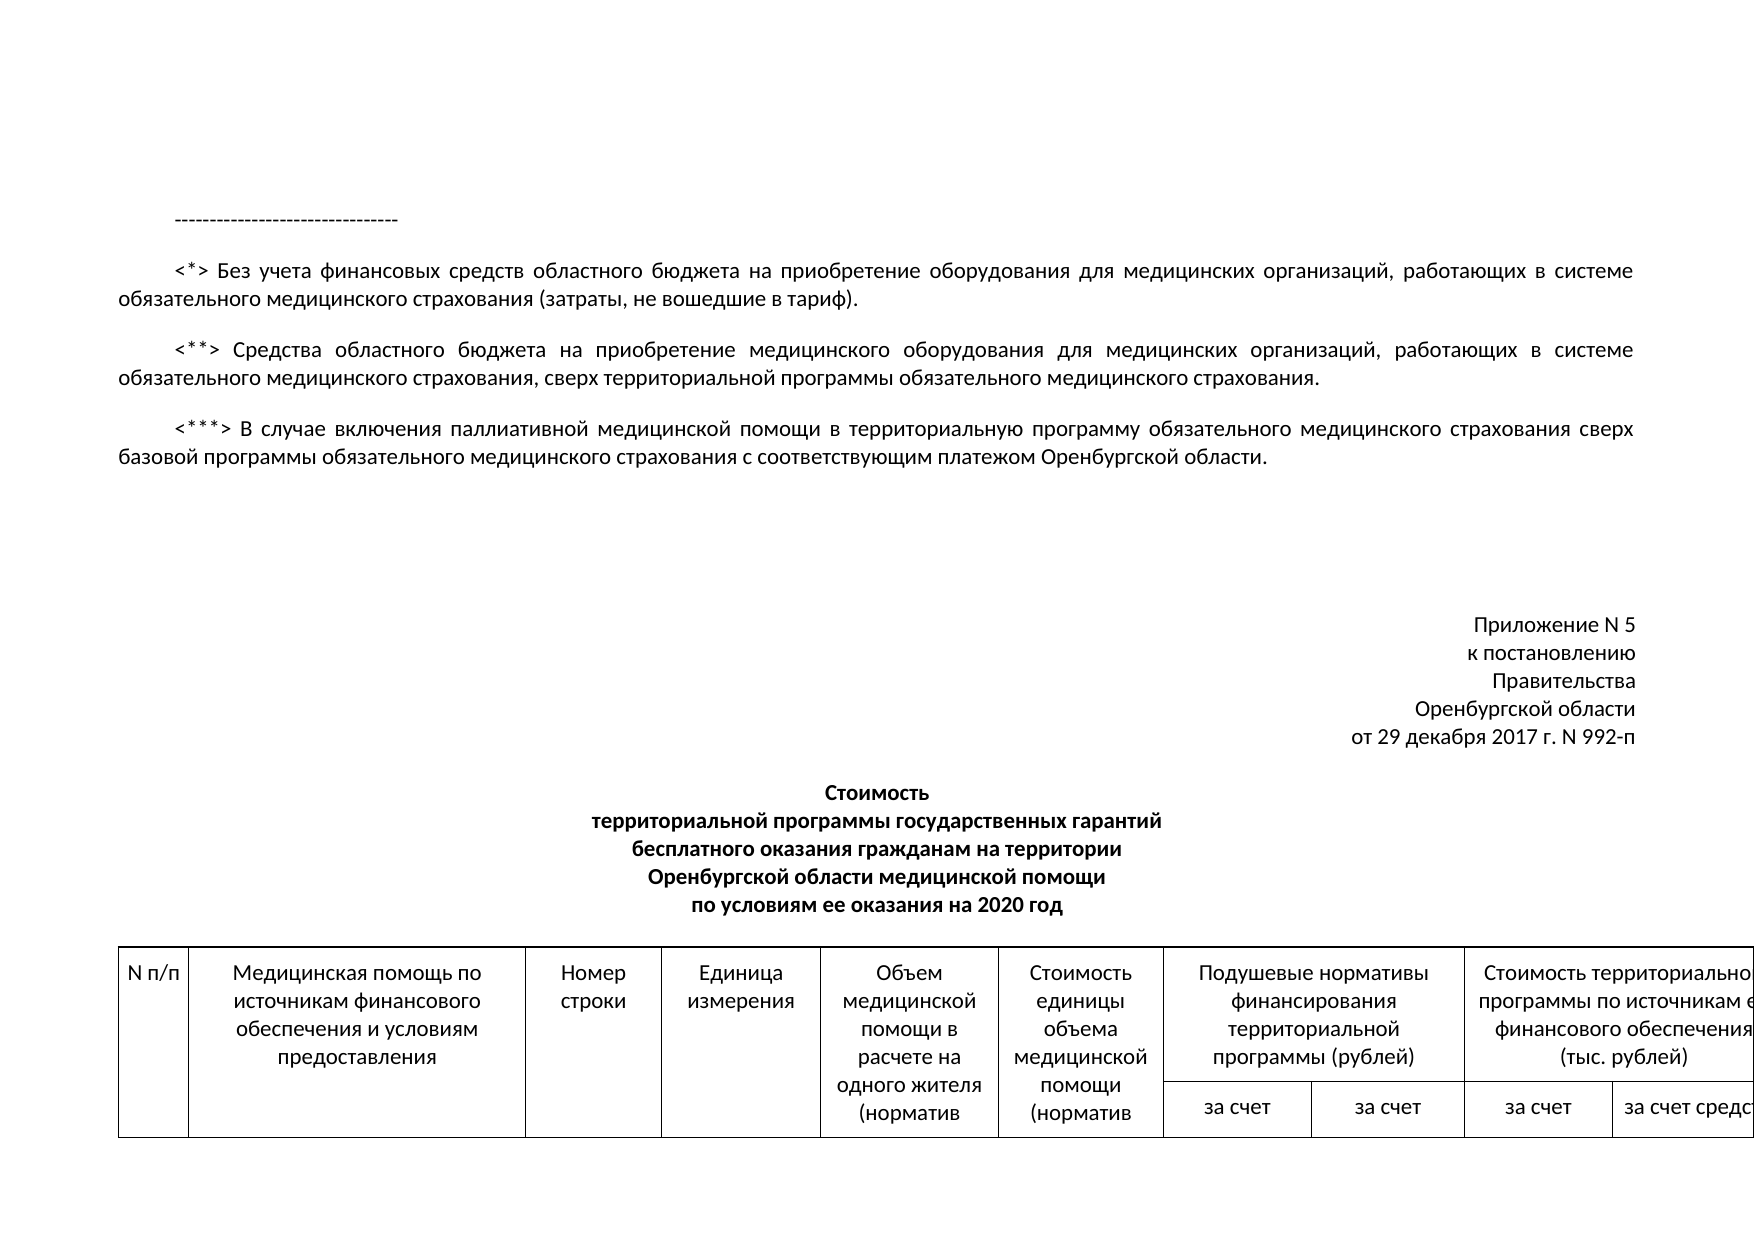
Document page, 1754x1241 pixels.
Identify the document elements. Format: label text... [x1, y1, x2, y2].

title Оренбургской области медицинской помощи [118, 862, 1636, 890]
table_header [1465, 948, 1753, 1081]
text Оренбургской области [118, 694, 1636, 722]
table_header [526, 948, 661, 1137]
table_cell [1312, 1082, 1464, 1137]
title Стоимость [118, 778, 1636, 806]
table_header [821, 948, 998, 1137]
text <**> Средства областного бюджета на приобретение медицинского оборудования для медицинских организаций, работающих в системе обязательного медицинского страхования, сверх территориальной программы обязательного медицинского страхования. [118, 335, 1636, 391]
text Правительства [118, 666, 1636, 694]
text от 29 декабря 2017 г. N 992-п [118, 722, 1636, 750]
title бесплатного оказания гражданам на территории [118, 834, 1636, 862]
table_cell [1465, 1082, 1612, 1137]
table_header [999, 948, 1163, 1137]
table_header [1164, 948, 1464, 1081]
text к постановлению [118, 638, 1636, 666]
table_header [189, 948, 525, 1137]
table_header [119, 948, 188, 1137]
text <***> В случае включения паллиативной медицинской помощи в территориальную программу обязательного медицинского страхования сверх базовой программы обязательного медицинского страхования с соответствующим платежом Оренбургской области. [118, 414, 1636, 470]
title территориальной программы государственных гарантий [118, 806, 1636, 834]
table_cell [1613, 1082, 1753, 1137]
text Приложение N 5 [118, 610, 1636, 638]
text <*> Без учета финансовых средств областного бюджета на приобретение оборудования для медицинских организаций, работающих в системе обязательного медицинского страхования (затраты, не вошедшие в тариф). [118, 256, 1636, 312]
title по условиям ее оказания на 2020 год [118, 890, 1636, 918]
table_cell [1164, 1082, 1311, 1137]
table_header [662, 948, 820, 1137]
text -------------------------------- [118, 205, 1636, 233]
